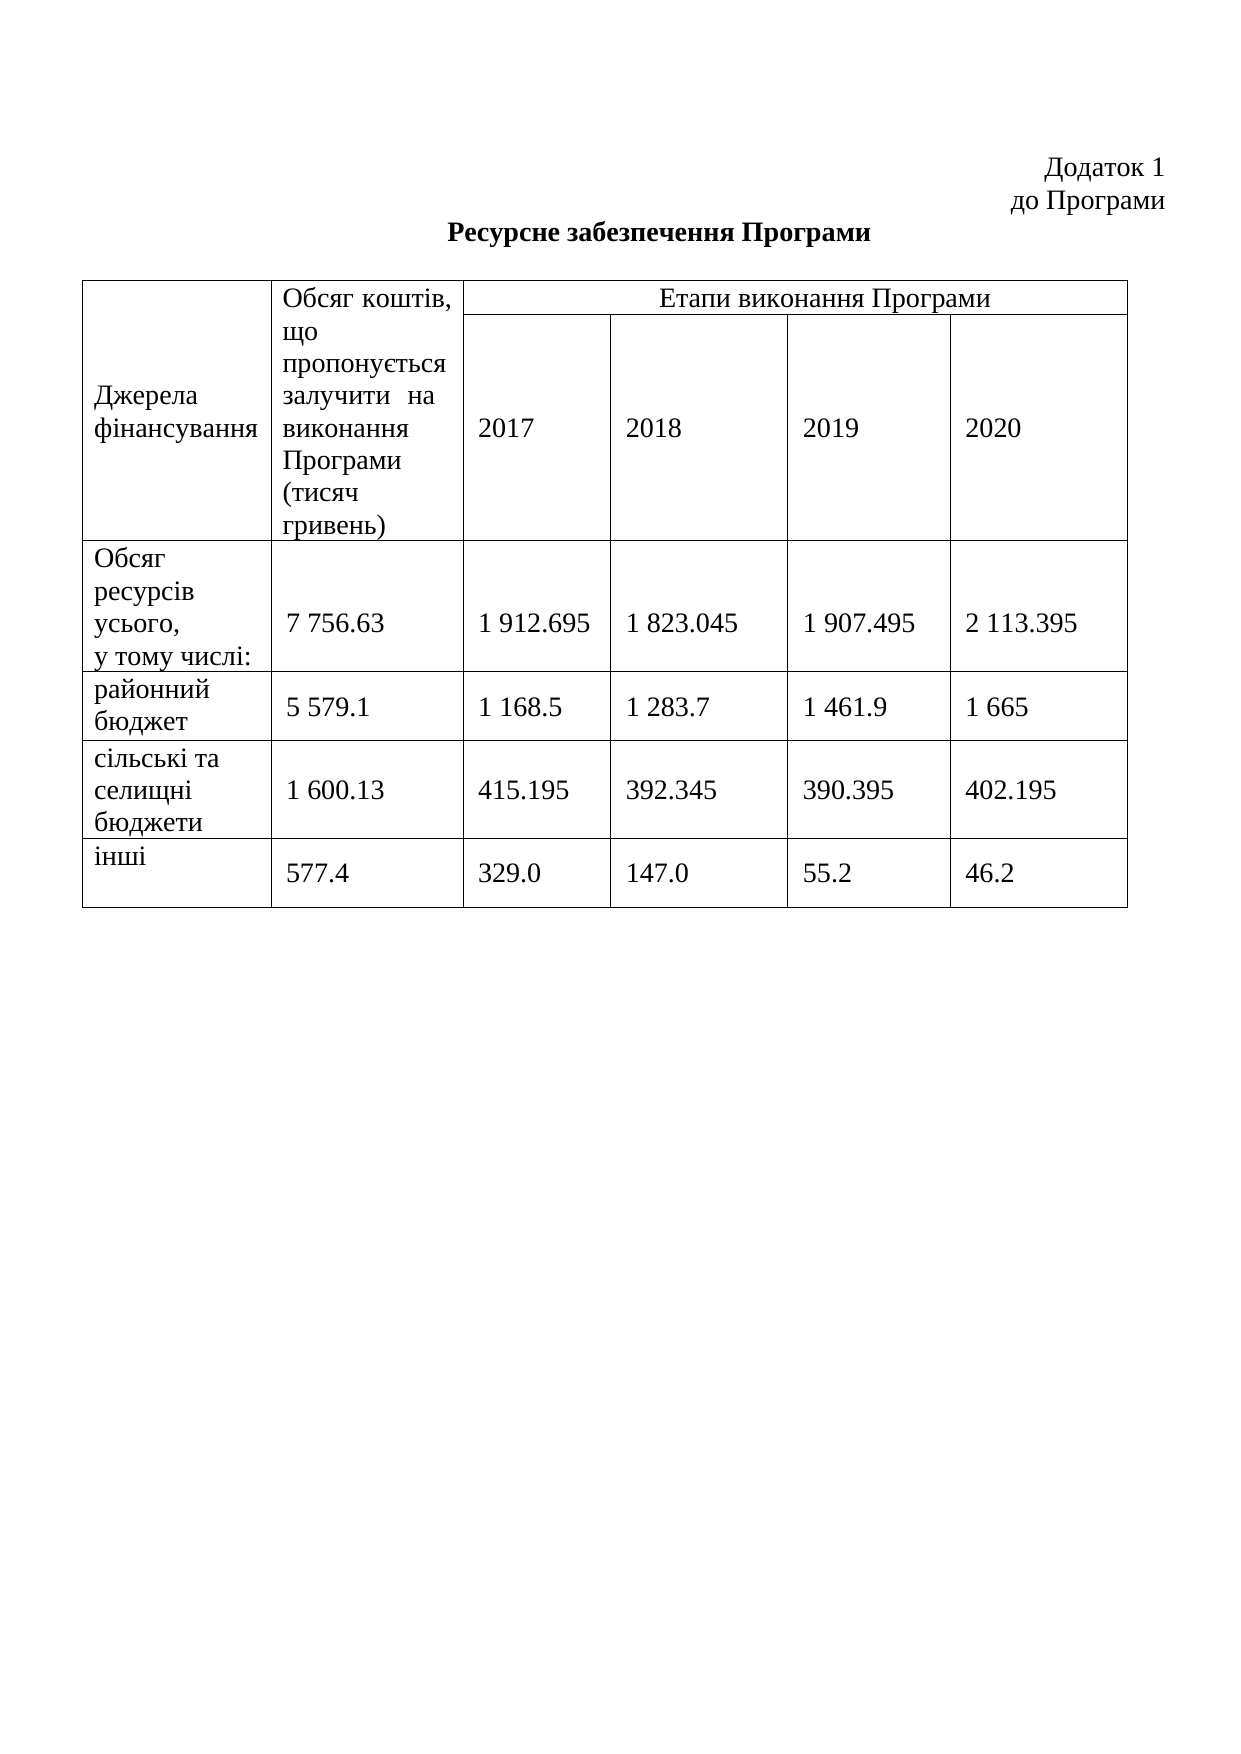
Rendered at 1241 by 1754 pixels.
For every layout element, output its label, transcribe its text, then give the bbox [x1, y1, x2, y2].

table_cell [788, 639, 950, 671]
table_cell 329.0 [464, 839, 610, 907]
table_cell 402.195 [951, 741, 1127, 838]
table_cell Обсяг ресурсів усього, [83, 541, 271, 638]
table_cell 390.395 [788, 741, 950, 838]
table_cell 1 665 [951, 672, 1127, 740]
table_header Обсяг коштів, що пропонується залучити на виконання Програми (тисяч гривень) [272, 281, 463, 540]
text Ресурсне забезпечення Програми [94, 215, 1165, 248]
table_header Етапи виконання Програми [464, 281, 1127, 313]
table_cell 1 907.495 [788, 541, 950, 638]
table_cell 1 600.13 [272, 741, 463, 838]
table_cell [951, 639, 1127, 671]
table_cell 2 113.395 [951, 541, 1127, 638]
table_cell [464, 639, 610, 671]
table_cell 577.4 [272, 839, 463, 907]
text до Програми [94, 183, 1165, 215]
table_cell 2018 [611, 315, 787, 540]
table_cell 46.2 [951, 839, 1127, 907]
table_cell сільські та селищні бюджети [83, 741, 271, 838]
table_cell [611, 639, 787, 671]
table_cell 392.345 [611, 741, 787, 838]
table_cell 7 756.63 [272, 541, 463, 638]
table_cell 5 579.1 [272, 672, 463, 740]
table_cell 1 461.9 [788, 672, 950, 740]
text Додаток 1 [94, 151, 1165, 183]
table_cell районний бюджет [83, 672, 271, 740]
table_cell 2017 [464, 315, 610, 540]
table_cell 55.2 [788, 839, 950, 907]
table_cell [272, 639, 463, 671]
table_cell 147.0 [611, 839, 787, 907]
table_cell 1 168.5 [464, 672, 610, 740]
table_cell 415.195 [464, 741, 610, 838]
table_cell інші [83, 839, 271, 907]
table_cell 2020 [951, 315, 1127, 540]
table_cell 1 912.695 [464, 541, 610, 638]
table_cell 2019 [788, 315, 950, 540]
table_cell у тому числі: [83, 639, 271, 671]
table_header Джерела фінансування [83, 281, 271, 540]
table_cell 1 823.045 [611, 541, 787, 638]
table_cell 1 283.7 [611, 672, 787, 740]
